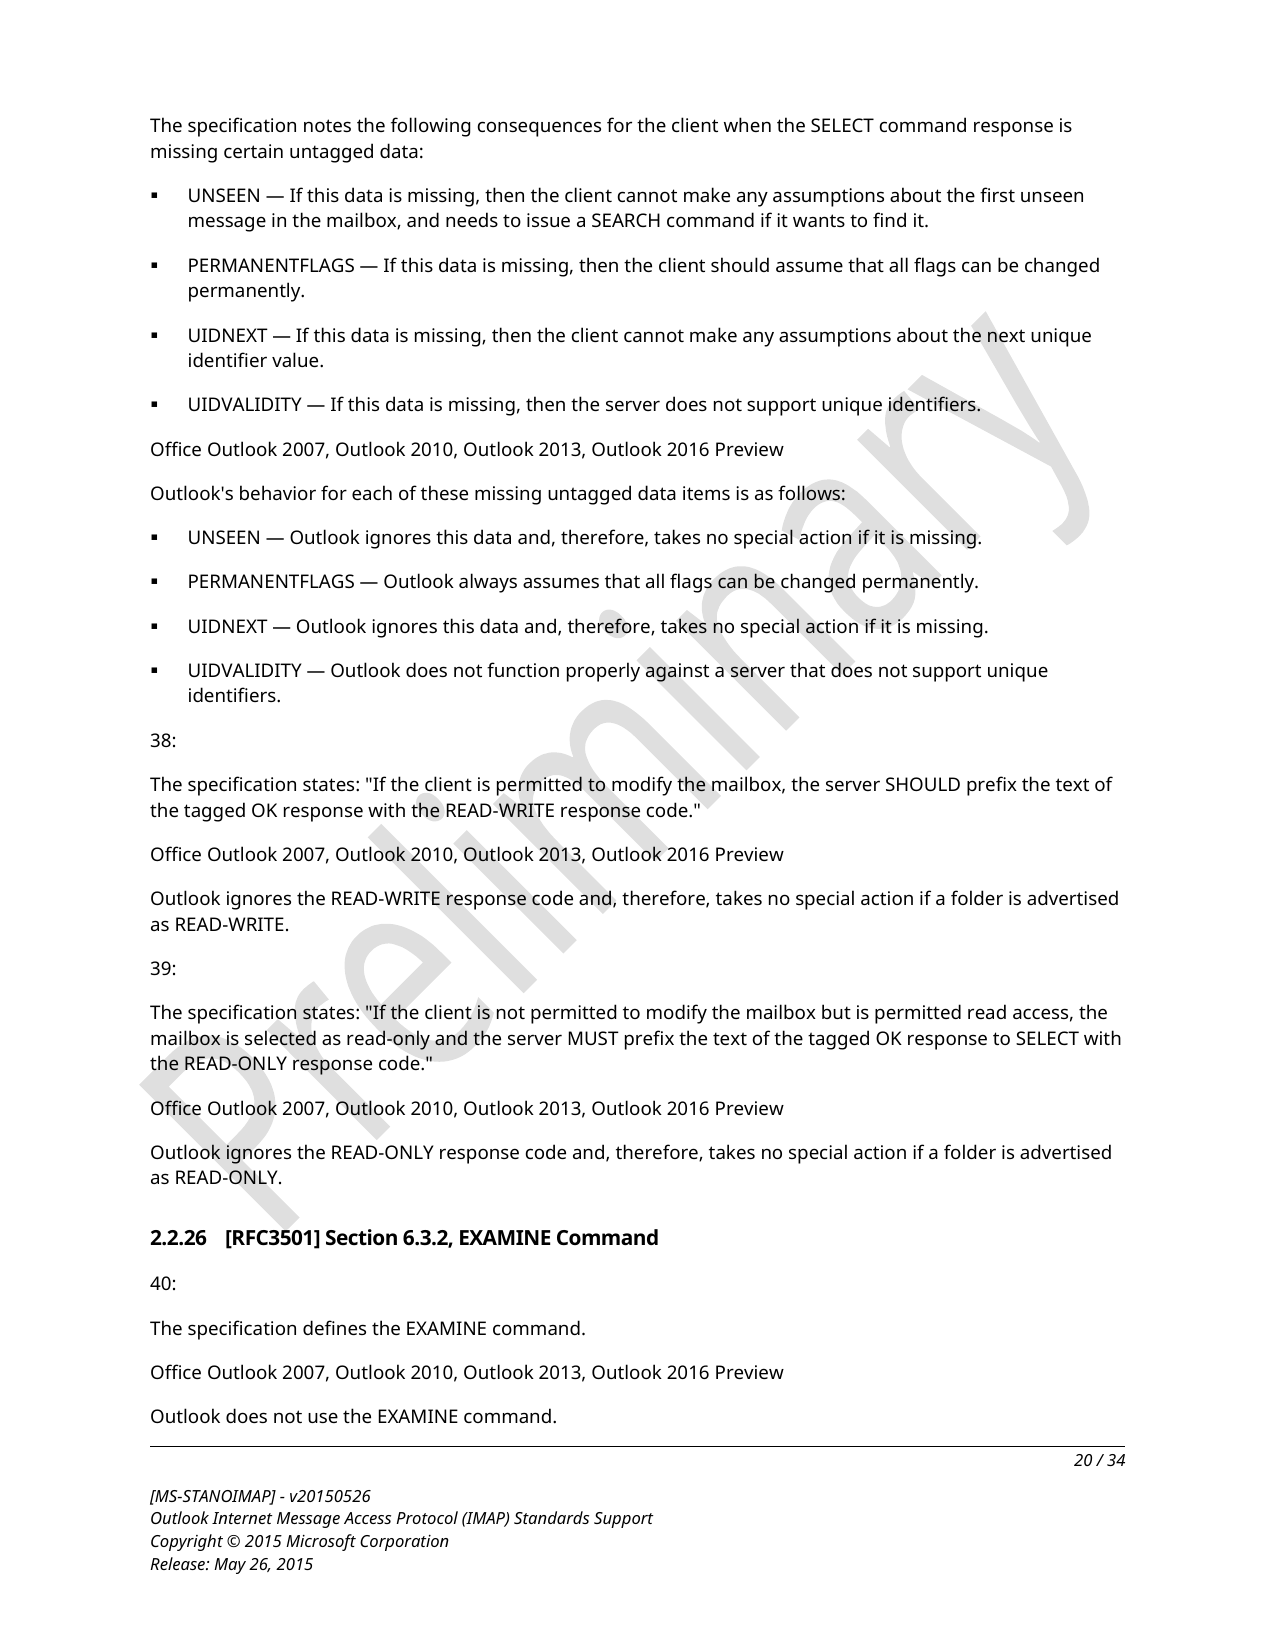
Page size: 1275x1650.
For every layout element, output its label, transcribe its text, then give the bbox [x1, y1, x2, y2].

list UIDNEXT ― Outlook ignores this data and, therefore, takes no special action if it is missing. [150, 613, 1125, 638]
text The specification notes the following consequences for the client when the SELECT command response is missing certain untagged data: [150, 112, 1125, 163]
text V0039: [150, 955, 1125, 981]
text The specification states: "If the client is not permitted to modify the mailbox but is permitted read access, the mailbox is selected as read-only and the server MUST prefix the text of the tagged OK response to SELECT with the READ-ONLY response code." [150, 999, 1125, 1076]
text Office Outlook 2007, Outlook 2010, Outlook 2013, Outlook 2016 Preview [150, 436, 1125, 461]
list UNSEEN ― If this data is missing, then the client cannot make any assumptions about the first unseen message in the mailbox, and needs to issue a SEARCH command if it wants to find it. [150, 182, 1125, 233]
text The specification defines the EXAMINE command. [150, 1315, 1125, 1340]
text Office Outlook 2007, Outlook 2010, Outlook 2013, Outlook 2016 Preview [150, 1095, 1125, 1120]
list UIDNEXT ― If this data is missing, then the client cannot make any assumptions about the next unique identifier value. [150, 322, 1125, 373]
text V0038: [150, 727, 1125, 753]
text Office Outlook 2007, Outlook 2010, Outlook 2013, Outlook 2016 Preview [150, 1359, 1125, 1385]
subtitle [RFC3501] Section 6.3.2, EXAMINE Command [150, 1223, 1125, 1252]
text Outlook ignores the READ-WRITE response code and, therefore, takes no special action if a folder is advertised as READ-WRITE. [150, 885, 1125, 936]
list PERMANENTFLAGS ― Outlook always assumes that all flags can be changed permanently. [150, 569, 1125, 594]
list UIDVALIDITY ― Outlook does not function properly against a server that does not support unique identifiers. [150, 657, 1125, 708]
text Outlook's behavior for each of these missing untagged data items is as follows: [150, 480, 1125, 506]
text The specification states: "If the client is permitted to modify the mailbox, the server SHOULD prefix the text of the tagged OK response with the READ-WRITE response code." [150, 771, 1125, 822]
list UNSEEN ― Outlook ignores this data and, therefore, takes no special action if it is missing. [150, 524, 1125, 550]
list UIDVALIDITY ― If this data is missing, then the server does not support unique identifiers. [150, 392, 1125, 417]
text Outlook ignores the READ-ONLY response code and, therefore, takes no special action if a folder is advertised as READ-ONLY. [150, 1139, 1125, 1190]
text Outlook does not use the EXAMINE command. [150, 1403, 1125, 1429]
text Office Outlook 2007, Outlook 2010, Outlook 2013, Outlook 2016 Preview [150, 841, 1125, 867]
list PERMANENTFLAGS ― If this data is missing, then the client should assume that all flags can be changed permanently. [150, 252, 1125, 303]
text V0040: [150, 1271, 1125, 1296]
